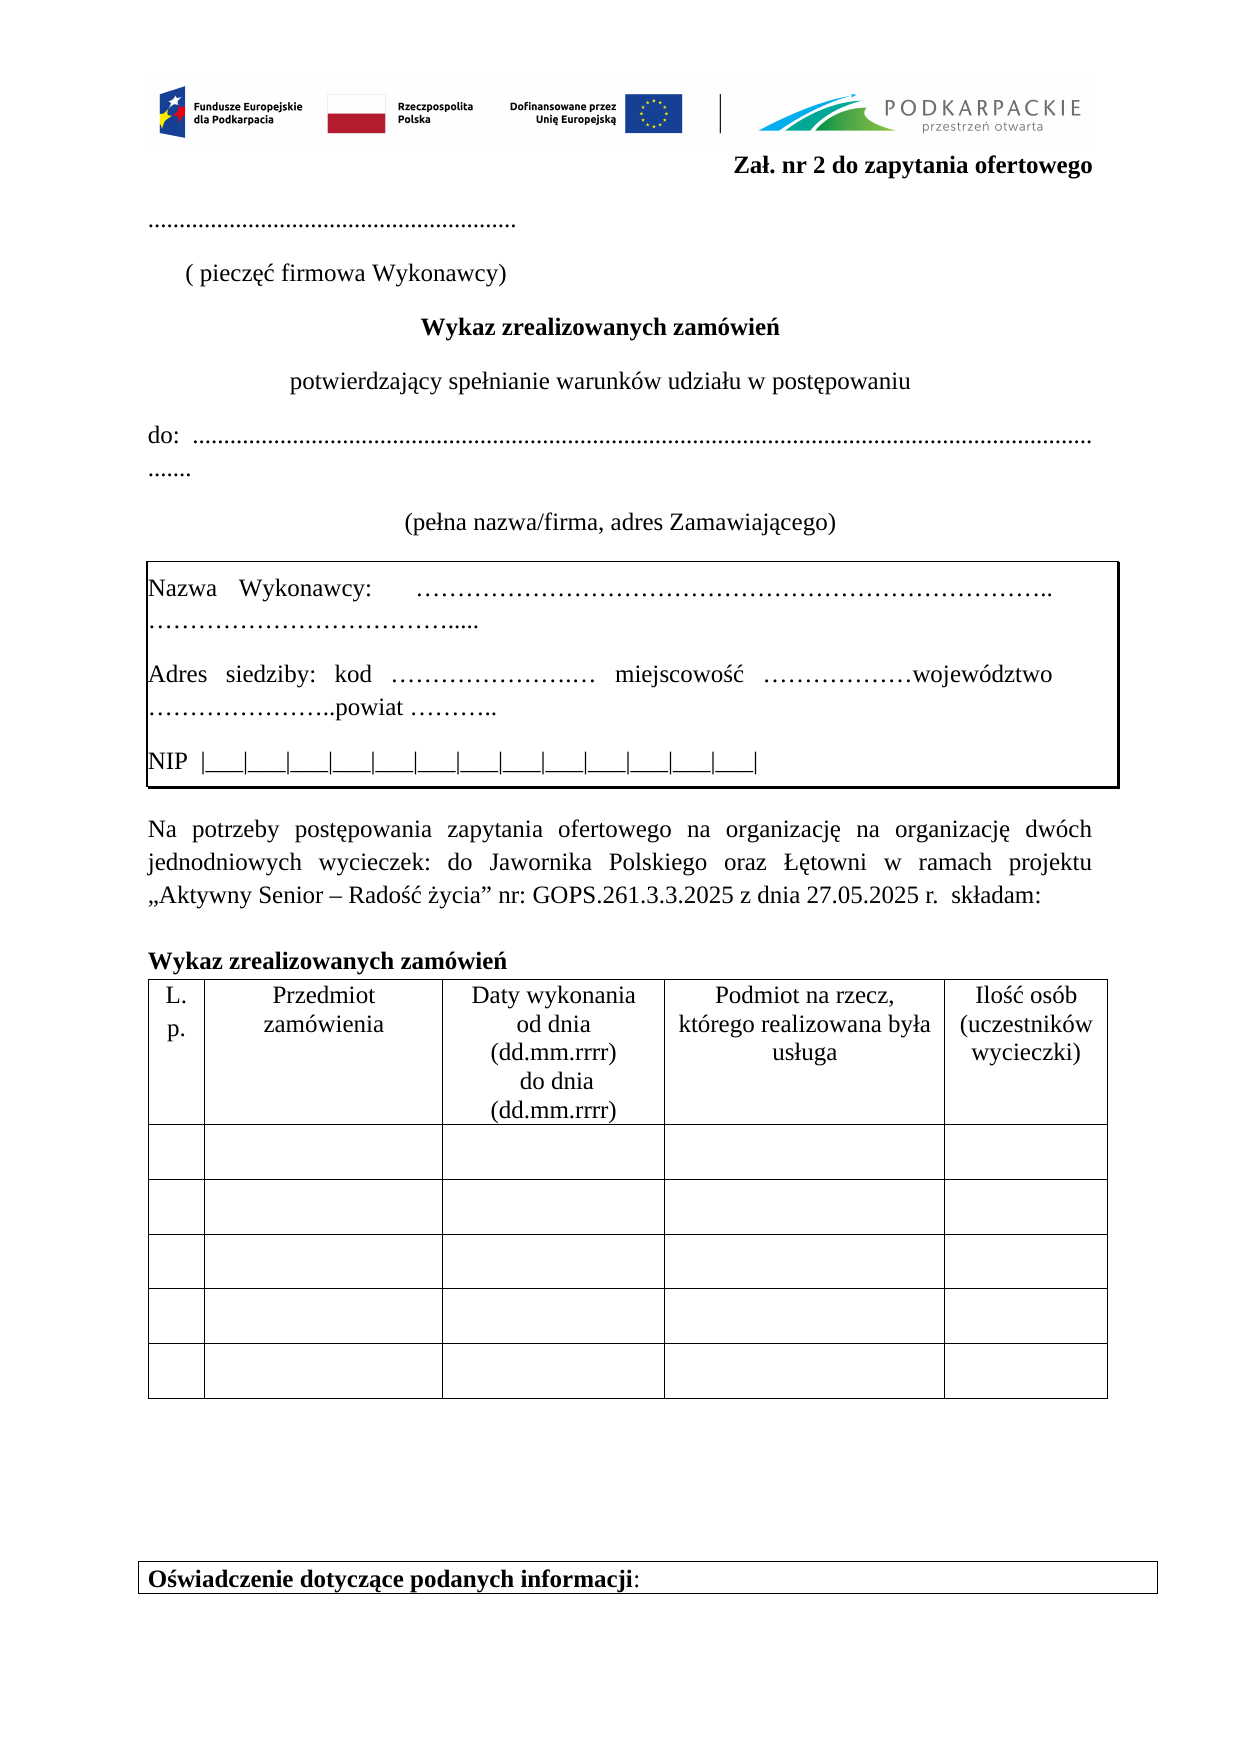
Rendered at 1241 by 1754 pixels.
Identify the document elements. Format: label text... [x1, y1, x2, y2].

table_header Podmiot na rzecz, którego realizowana była usługa [665, 980, 944, 1124]
text Zał. nr 2 do zapytania ofertowego [148, 151, 1093, 179]
table_cell [205, 1344, 442, 1398]
table_cell [443, 1125, 664, 1178]
table_cell [665, 1235, 944, 1288]
text Nazwa Wykonawcy: …………………………………………………………………..………………………………..... [148, 562, 1117, 634]
table_cell [665, 1180, 944, 1233]
table_cell [149, 1180, 204, 1233]
table_cell [205, 1125, 442, 1178]
table_header Ilość osób (uczestników wycieczki) [945, 980, 1107, 1124]
table_cell [945, 1235, 1107, 1288]
text potwierdzający spełnianie warunków udziału w postępowaniu [148, 366, 1053, 395]
text Na potrzeby postępowania zapytania ofertowego na organizację na organizację dwóch jednodniowych wycieczek: do Jawornika Polskiego oraz Łętowni w ramach projektu „Aktywny Senior – Radość życia” nr: GOPS.261.3.3.2025 z dnia 27.05.2025 r. składam: [148, 814, 1093, 908]
table_cell [945, 1344, 1107, 1398]
table_cell [149, 1125, 204, 1178]
text ........................................................... [148, 204, 1093, 233]
text Oświadczenie dotyczące podanych informacji: [139, 1562, 1157, 1593]
table_header Daty wykonania od dnia (dd.mm.rrrr) do dnia (dd.mm.rrrr) [443, 980, 664, 1124]
text NIP |___|___|___|___|___|___|___|___|___|___|___|___|___| [148, 734, 1117, 786]
table_cell [443, 1180, 664, 1233]
text Adres siedziby: kod ………………….… miejscowość ………………województwo …………………..powiat ……….. [148, 647, 1117, 721]
text Wykaz zrealizowanych zamówień [148, 946, 1093, 974]
table_cell [205, 1235, 442, 1288]
picture [147, 73, 1093, 151]
table_cell [205, 1289, 442, 1343]
table_cell [149, 1235, 204, 1288]
table_cell [443, 1344, 664, 1398]
text Wykaz zrealizowanych zamówień [148, 312, 1053, 341]
table_cell [945, 1289, 1107, 1343]
table_cell [665, 1289, 944, 1343]
table_cell [665, 1125, 944, 1178]
text ( pieczęć firmowa Wykonawcy) [148, 258, 1053, 287]
table_cell [443, 1235, 664, 1288]
table_header Przedmiot zamówienia [205, 980, 442, 1124]
text (pełna nazwa/firma, adres Zamawiającego) [148, 507, 1093, 536]
table_cell [945, 1180, 1107, 1233]
table_cell [443, 1289, 664, 1343]
text do: ....................................................................................................................................................... [148, 420, 1093, 482]
table_cell [665, 1344, 944, 1398]
table_cell [205, 1180, 442, 1233]
table_cell [945, 1125, 1107, 1178]
table_header L.p. [149, 980, 204, 1124]
table_cell [149, 1344, 204, 1398]
table_cell [149, 1289, 204, 1343]
